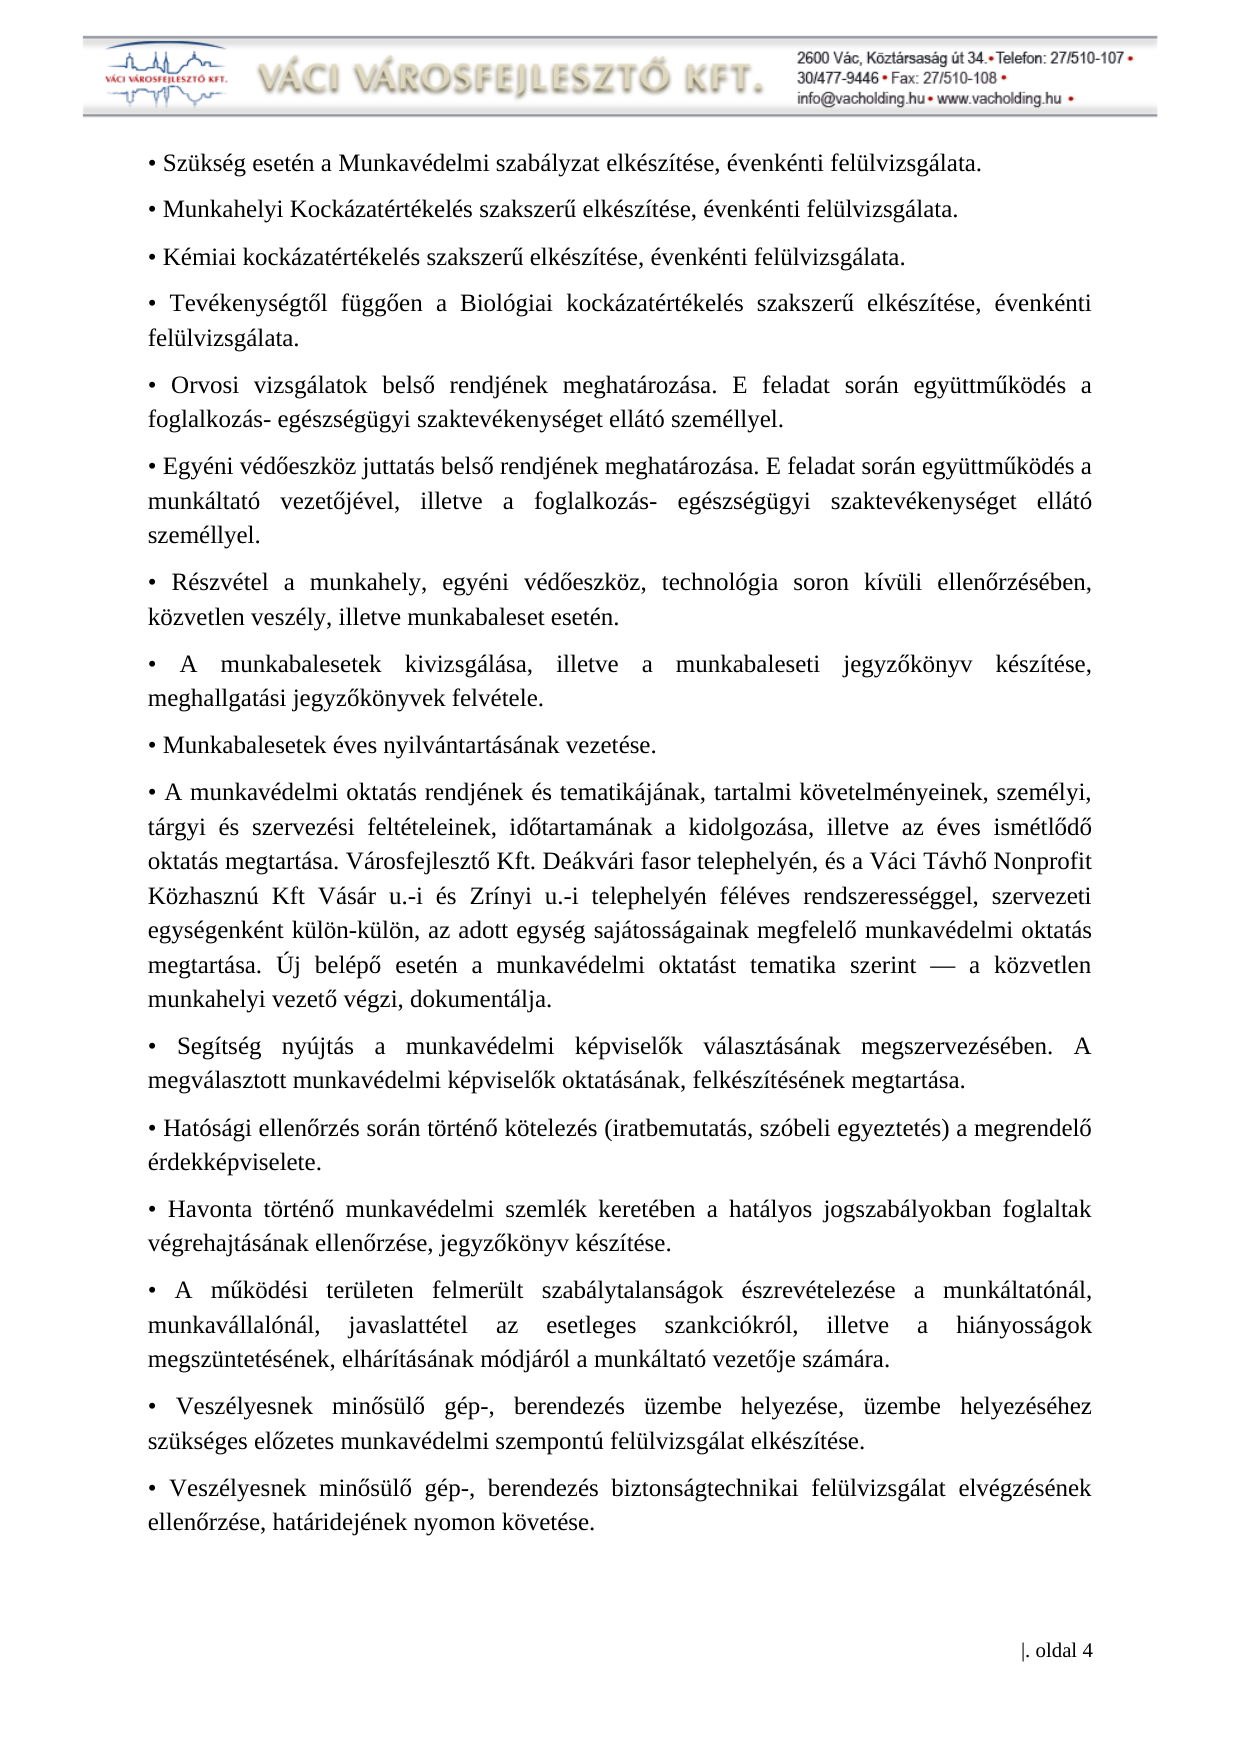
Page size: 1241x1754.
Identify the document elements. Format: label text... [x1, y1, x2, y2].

text • Orvosi vizsgálatok belső rendjének meghatározása. E feladat során együttműködés a foglalkozás- egészségügyi szaktevékenységet ellátó személlyel. [148, 370, 1093, 433]
text • Munkahelyi Kockázatértékelés szakszerű elkészítése, évenkénti felülvizsgálata. [148, 194, 1093, 223]
text • A munkavédelmi oktatás rendjének és tematikájának, tartalmi követelményeinek, személyi, tárgyi és szervezési feltételeinek, időtartamának a kidolgozása, illetve az éves ismétlődő oktatás megtartása. Városfejlesztő Kft. Deákvári fasor telephelyén, és a Váci Távhő Nonprofit Közhasznú Kft Vásár u.-i és Zrínyi u.-i telephelyén féléves rendszerességgel, szervezeti egységenként külön-külön, az adott egység sajátosságainak megfelelő munkavédelmi oktatás megtartása. Új belépő esetén a munkavédelmi oktatást tematika szerint — a közvetlen munkahelyi vezető végzi, dokumentálja. [148, 777, 1093, 1013]
text • Munkabalesetek éves nyilvántartásának vezetése. [148, 730, 1093, 759]
text • Szükség esetén a Munkavédelmi szabályzat elkészítése, évenkénti felülvizsgálata. [148, 148, 1093, 176]
picture [82, 35, 1158, 118]
text • Havonta történő munkavédelmi szemlék keretében a hatályos jogszabályokban foglaltak végrehajtásának ellenőrzése, jegyzőkönyv készítése. [148, 1194, 1093, 1257]
text • Tevékenységtől függően a Biológiai kockázatértékelés szakszerű elkészítése, évenkénti felülvizsgálata. [148, 288, 1093, 352]
text • A működési területen felmerült szabálytalanságok észrevételezése a munkáltatónál, munkavállalónál, javaslattétel az esetleges szankciókról, illetve a hiányosságok megszüntetésének, elhárításának módjáról a munkáltató vezetője számára. [148, 1276, 1093, 1373]
text • Veszélyesnek minősülő gép-, berendezés üzembe helyezése, üzembe helyezéséhez szükséges előzetes munkavédelmi szempontú felülvizsgálat elkészítése. [148, 1391, 1093, 1455]
text • Kémiai kockázatértékelés szakszerű elkészítése, évenkénti felülvizsgálata. [148, 242, 1093, 270]
text • Egyéni védőeszköz juttatás belső rendjének meghatározása. E feladat során együttműködés a munkáltató vezetőjével, illetve a foglalkozás- egészségügyi szaktevékenységet ellátó személlyel. [148, 451, 1093, 549]
text • Veszélyesnek minősülő gép-, berendezés biztonságtechnikai felülvizsgálat elvégzésének ellenőrzése, határidejének nyomon követése. [148, 1473, 1093, 1536]
text • Részvétel a munkahely, egyéni védőeszköz, technológia soron kívüli ellenőrzésében, közvetlen veszély, illetve munkabaleset esetén. [148, 567, 1093, 631]
text • Segítség nyújtás a munkavédelmi képviselők választásának megszervezésében. A megválasztott munkavédelmi képviselők oktatásának, felkészítésének megtartása. [148, 1031, 1093, 1094]
text • Hatósági ellenőrzés során történő kötelezés (iratbemutatás, szóbeli egyeztetés) a megrendelő érdekképviselete. [148, 1113, 1093, 1176]
text • A munkabalesetek kivizsgálása, illetve a munkabaleseti jegyzőkönyv készítése, meghallgatási jegyzőkönyvek felvétele. [148, 649, 1093, 712]
